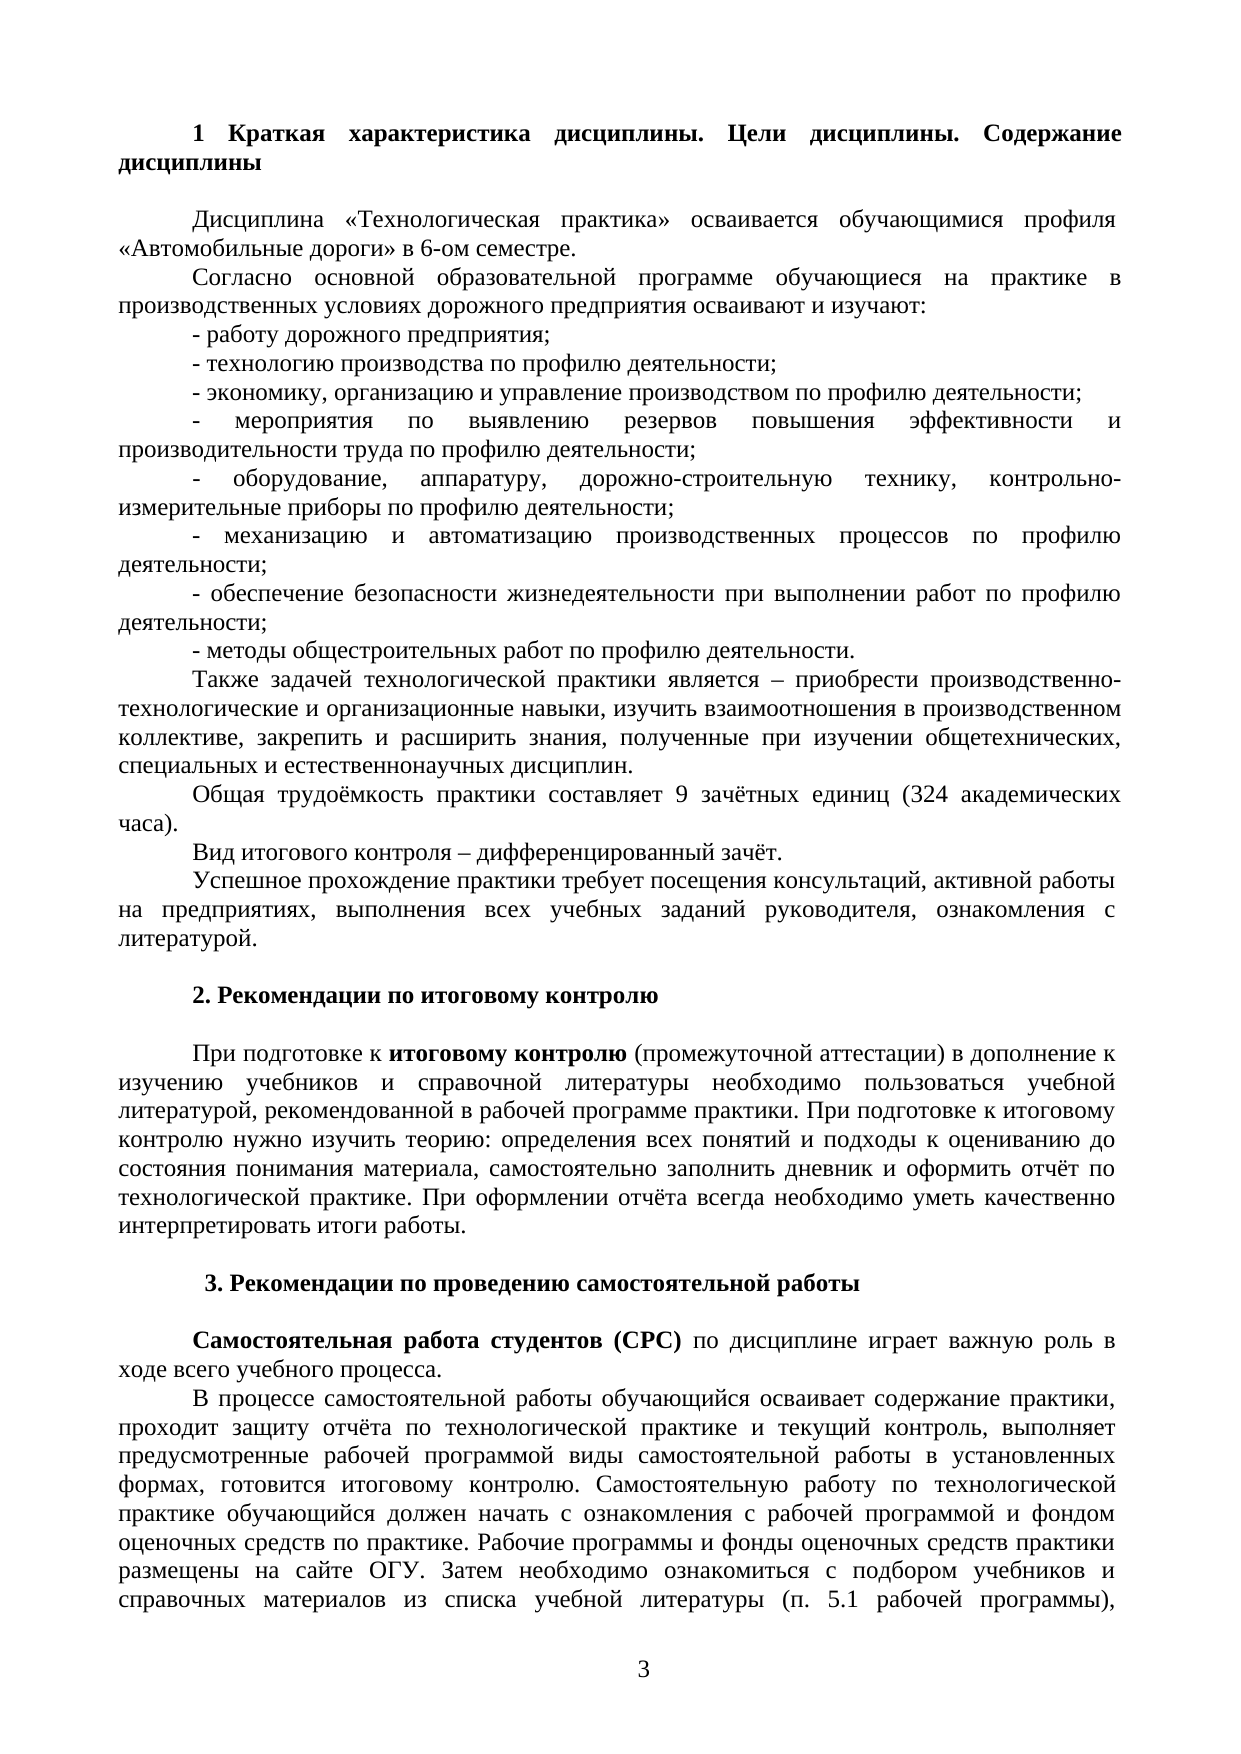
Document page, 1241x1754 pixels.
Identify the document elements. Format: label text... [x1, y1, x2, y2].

text Дисциплина «Технологическая практика» осваивается обучающимися профиля «Автомобильные дороги» в 6-ом семестре. [118, 204, 1116, 262]
text - экономику, организацию и управление производством по профилю деятельности; [118, 377, 1122, 406]
subtitle 3. Рекомендации по проведению самостоятельной работы [204, 1268, 1110, 1297]
text - обеспечение безопасности жизнедеятельности при выполнении работ по профилю деятельности; [118, 578, 1122, 636]
text Самостоятельная работа студентов (СРС) по дисциплине играет важную роль в ходе всего учебного процесса. [118, 1326, 1116, 1383]
text 1 Краткая характеристика дисциплины. Цели дисциплины. Содержание дисциплины [118, 118, 1122, 176]
text - мероприятия по выявлению резервов повышения эффективности и производительности труда по профилю деятельности; [118, 406, 1122, 463]
text - механизацию и автоматизацию производственных процессов по профилю деятельности; [118, 521, 1122, 578]
text Успешное прохождение практики требует посещения консультаций, активной работы на предприятиях, выполнения всех учебных заданий руководителя, ознакомления с литературой. [118, 866, 1116, 952]
text - работу дорожного предприятия; [118, 319, 1122, 348]
text - методы общестроительных работ по профилю деятельности. [118, 636, 1122, 664]
text - оборудование, аппаратуру, дорожно-строительную технику, контрольно-измерительные приборы по профилю деятельности; [118, 463, 1122, 521]
text При подготовке к итоговому контролю (промежуточной аттестации) в дополнение к изучению учебников и справочной литературы необходимо пользоваться учебной литературой, рекомендованной в рабочей программе практики. При подготовке к итоговому контролю нужно изучить теорию: определения всех понятий и подходы к оцениванию до состояния понимания материала, самостоятельно заполнить дневник и оформить отчёт по технологической практике. При оформлении отчёта всегда необходимо уметь качественно интерпретировать итоги работы. [118, 1038, 1116, 1239]
text Согласно основной образовательной программе обучающиеся на практике в производственных условиях дорожного предприятия осваивают и изучают: [118, 262, 1122, 319]
text - технологию производства по профилю деятельности; [118, 348, 1122, 377]
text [118, 1383, 1116, 1613]
text Также задачей технологической практики является – приобрести производственно-технологические и организационные навыки, изучить взаимоотношения в производственном коллективе, закрепить и расширить знания, полученные при изучении общетехнических, специальных и естественнонаучных дисциплин. [118, 664, 1122, 779]
text Вид итогового контроля – дифференцированный зачёт. [118, 837, 1122, 866]
subtitle 2. Рекомендации по итоговому контролю [118, 981, 1122, 1009]
text Общая трудоёмкость практики составляет 9 зачётных единиц (324 академических часа). [118, 779, 1122, 837]
